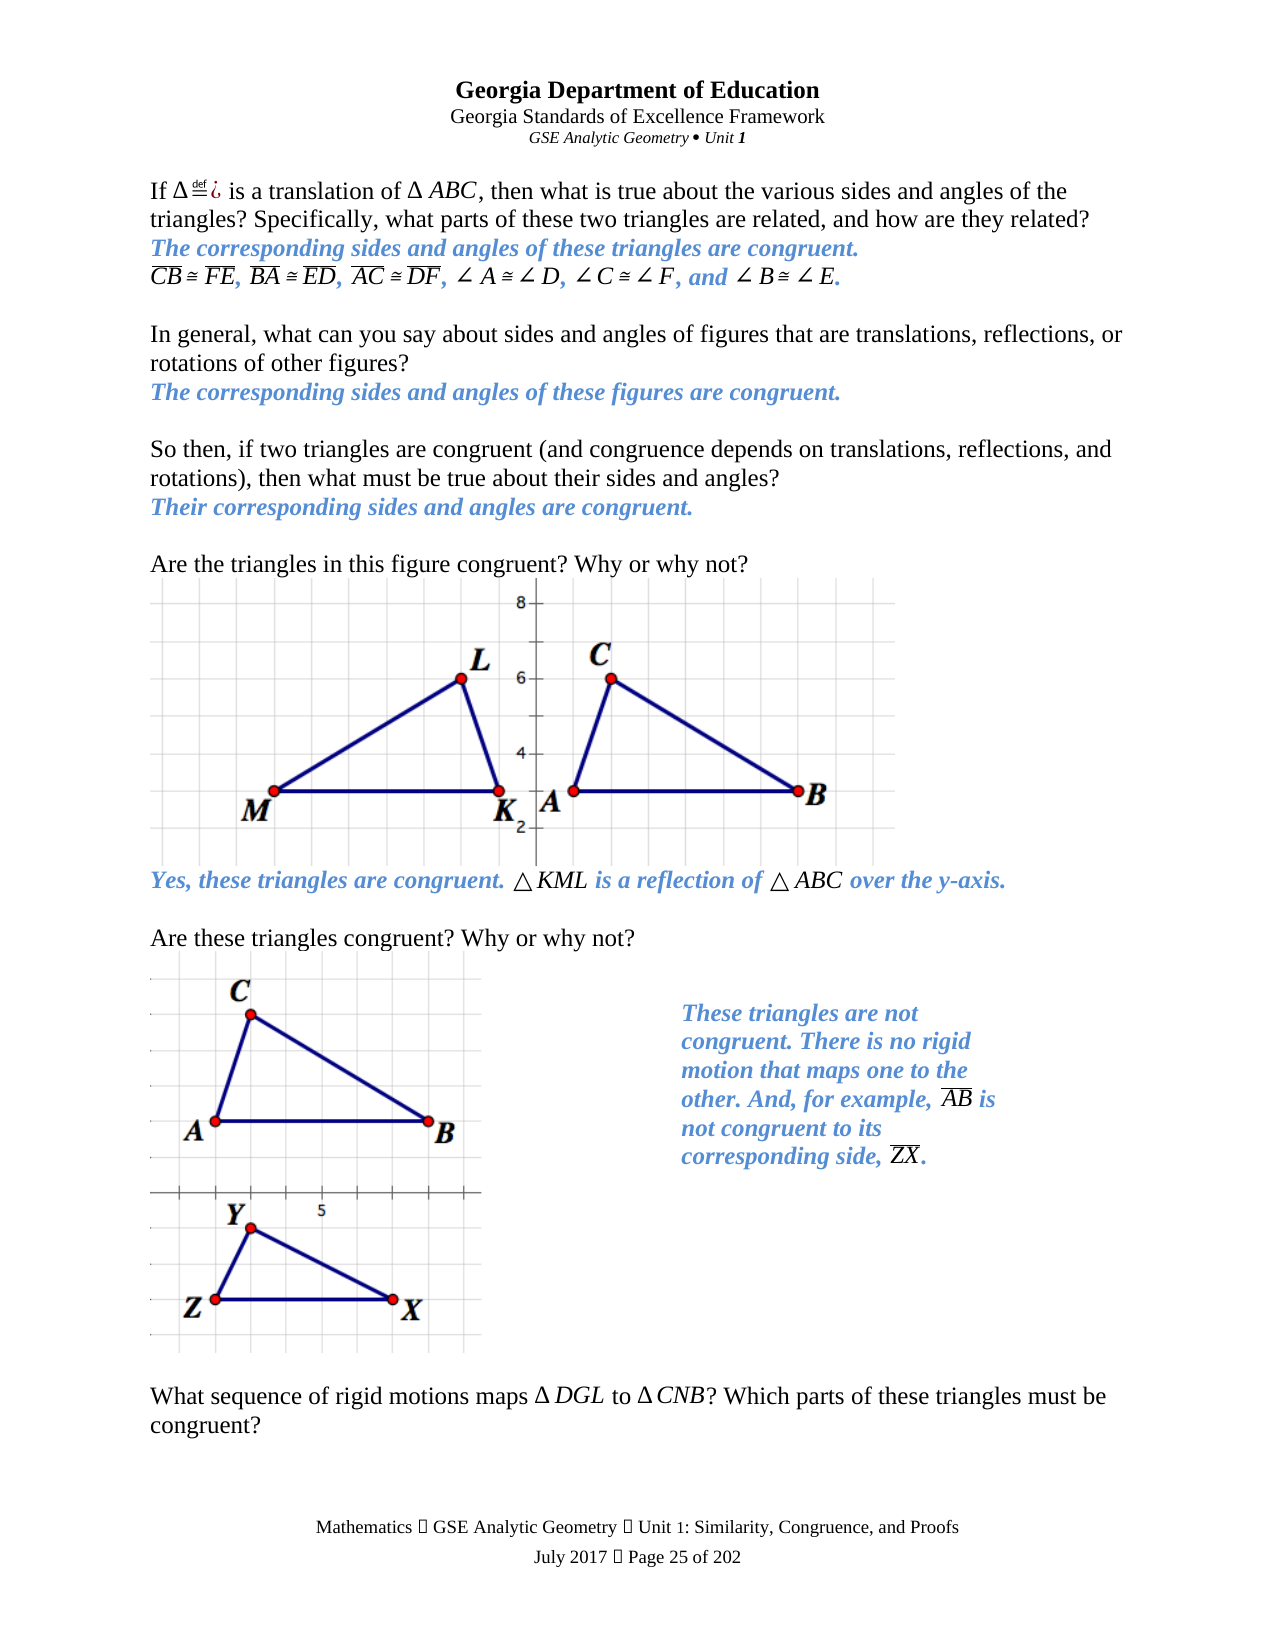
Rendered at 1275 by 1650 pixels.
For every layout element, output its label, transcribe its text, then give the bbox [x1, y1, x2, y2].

text Yes, these triangles are congruent. is a reflection of over the y-axis. [150, 866, 1125, 894]
text The corresponding sides and angles of these figures are congruent. [150, 377, 1125, 406]
picture [150, 951, 482, 1353]
text Are these triangles congruent? Why or why not? [150, 923, 1125, 952]
text What sequence of rigid motions maps to ? Which parts of these triangles must be congruent? [150, 1381, 1125, 1439]
text The corresponding sides and angles of these triangles are congruent. [150, 233, 1125, 262]
text Are the triangles in this figure congruent? Why or why not? [150, 549, 1125, 578]
text If is a translation of , then what is true about the various sides and angles of the triangles? Specifically, what parts of these two triangles are related, and how are they related? [150, 176, 1125, 233]
picture [150, 578, 895, 866]
text In general, what can you say about sides and angles of figures that are translations, reflections, or rotations of other figures? [150, 319, 1125, 377]
text , , , , , and . [150, 262, 1125, 291]
text Their corresponding sides and angles are congruent. [150, 492, 1125, 521]
text So then, if two triangles are congruent (and congruence depends on translations, reflections, and rotations), then what must be true about their sides and angles? [150, 434, 1125, 492]
